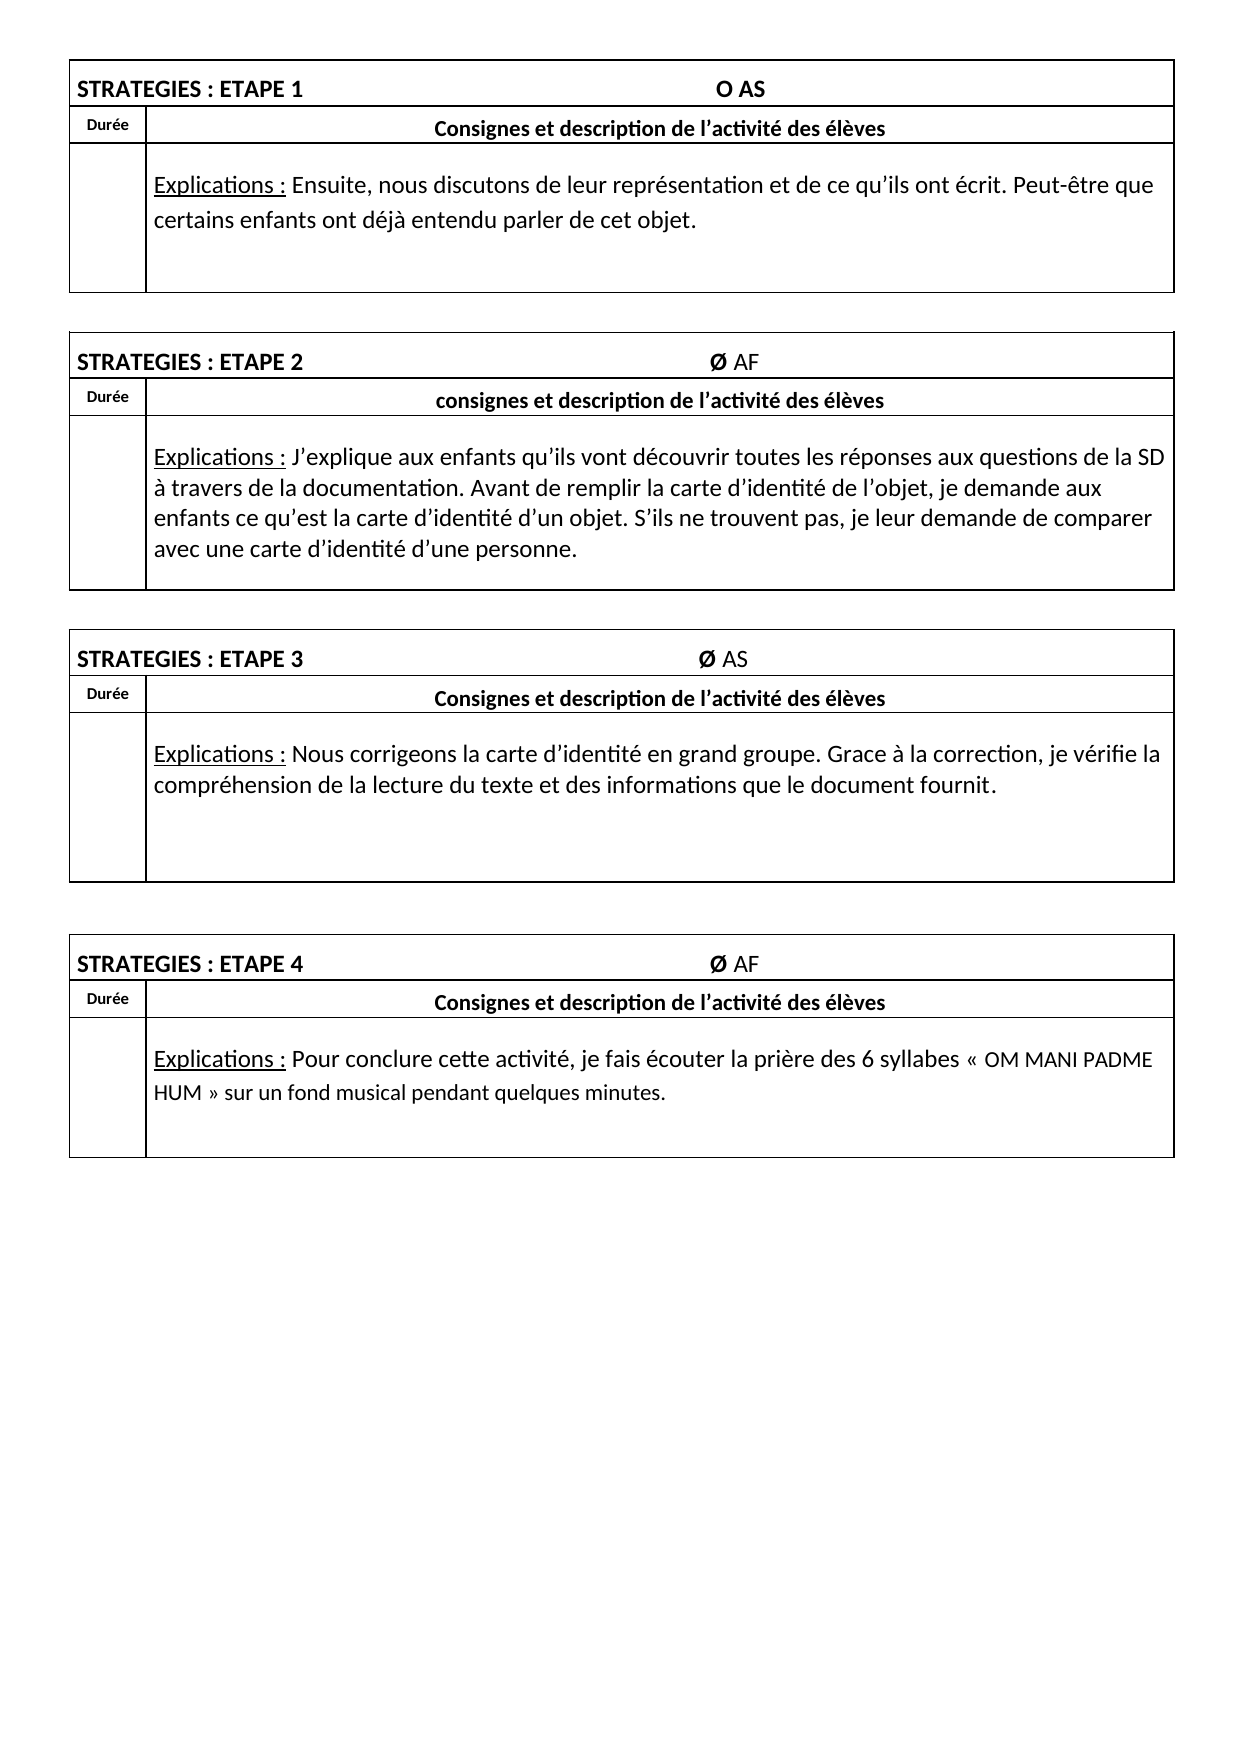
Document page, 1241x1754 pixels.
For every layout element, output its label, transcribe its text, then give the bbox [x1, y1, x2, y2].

table_header STRATEGIES : ETAPE 3 Ø AS [70, 630, 1173, 674]
table_cell consignes et description de l’activité des élèves [147, 379, 1173, 414]
table_cell Consignes et description de l’activité des élèves [147, 107, 1173, 142]
table_cell Explications : J’explique aux enfants qu’ils vont découvrir toutes les réponses aux questions de la SD à travers de la documentation. Avant de remplir la carte d’identité de l’objet, je demande aux enfants ce qu’est la carte d’identité d’un objet. S’ils ne trouvent pas, je leur demande de comparer avec une carte d’identité d’une personne. [147, 416, 1173, 589]
table_cell [70, 1018, 145, 1157]
table_cell [70, 144, 145, 292]
table_cell Explications : Ensuite, nous discutons de leur représentation et de ce qu’ils ont écrit. Peut-être que certains enfants ont déjà entendu parler de cet objet. [147, 144, 1173, 292]
table_header STRATEGIES : ETAPE 2 Ø AF [70, 333, 1173, 377]
table_cell Durée [70, 981, 145, 1016]
table_cell Explications : Nous corrigeons la carte d’identité en grand groupe. Grace à la correction, je vérifie la compréhension de la lecture du texte et des informations que le document fournit. [147, 713, 1173, 881]
table_cell [70, 416, 145, 589]
table_cell Explications : Pour conclure cette activité, je fais écouter la prière des 6 syllabes « OM MANI PADME HUM » sur un fond musical pendant quelques minutes. [147, 1018, 1173, 1157]
table_header STRATEGIES : ETAPE 1 O AS [70, 61, 1173, 105]
table_cell [70, 713, 145, 881]
table_cell Durée [70, 107, 145, 142]
table_cell Durée [70, 676, 145, 712]
table_cell Durée [70, 379, 145, 414]
table_cell Consignes et description de l’activité des élèves [147, 981, 1173, 1016]
table_header STRATEGIES : ETAPE 4 Ø AF [70, 935, 1173, 979]
table_cell Consignes et description de l’activité des élèves [147, 676, 1173, 712]
